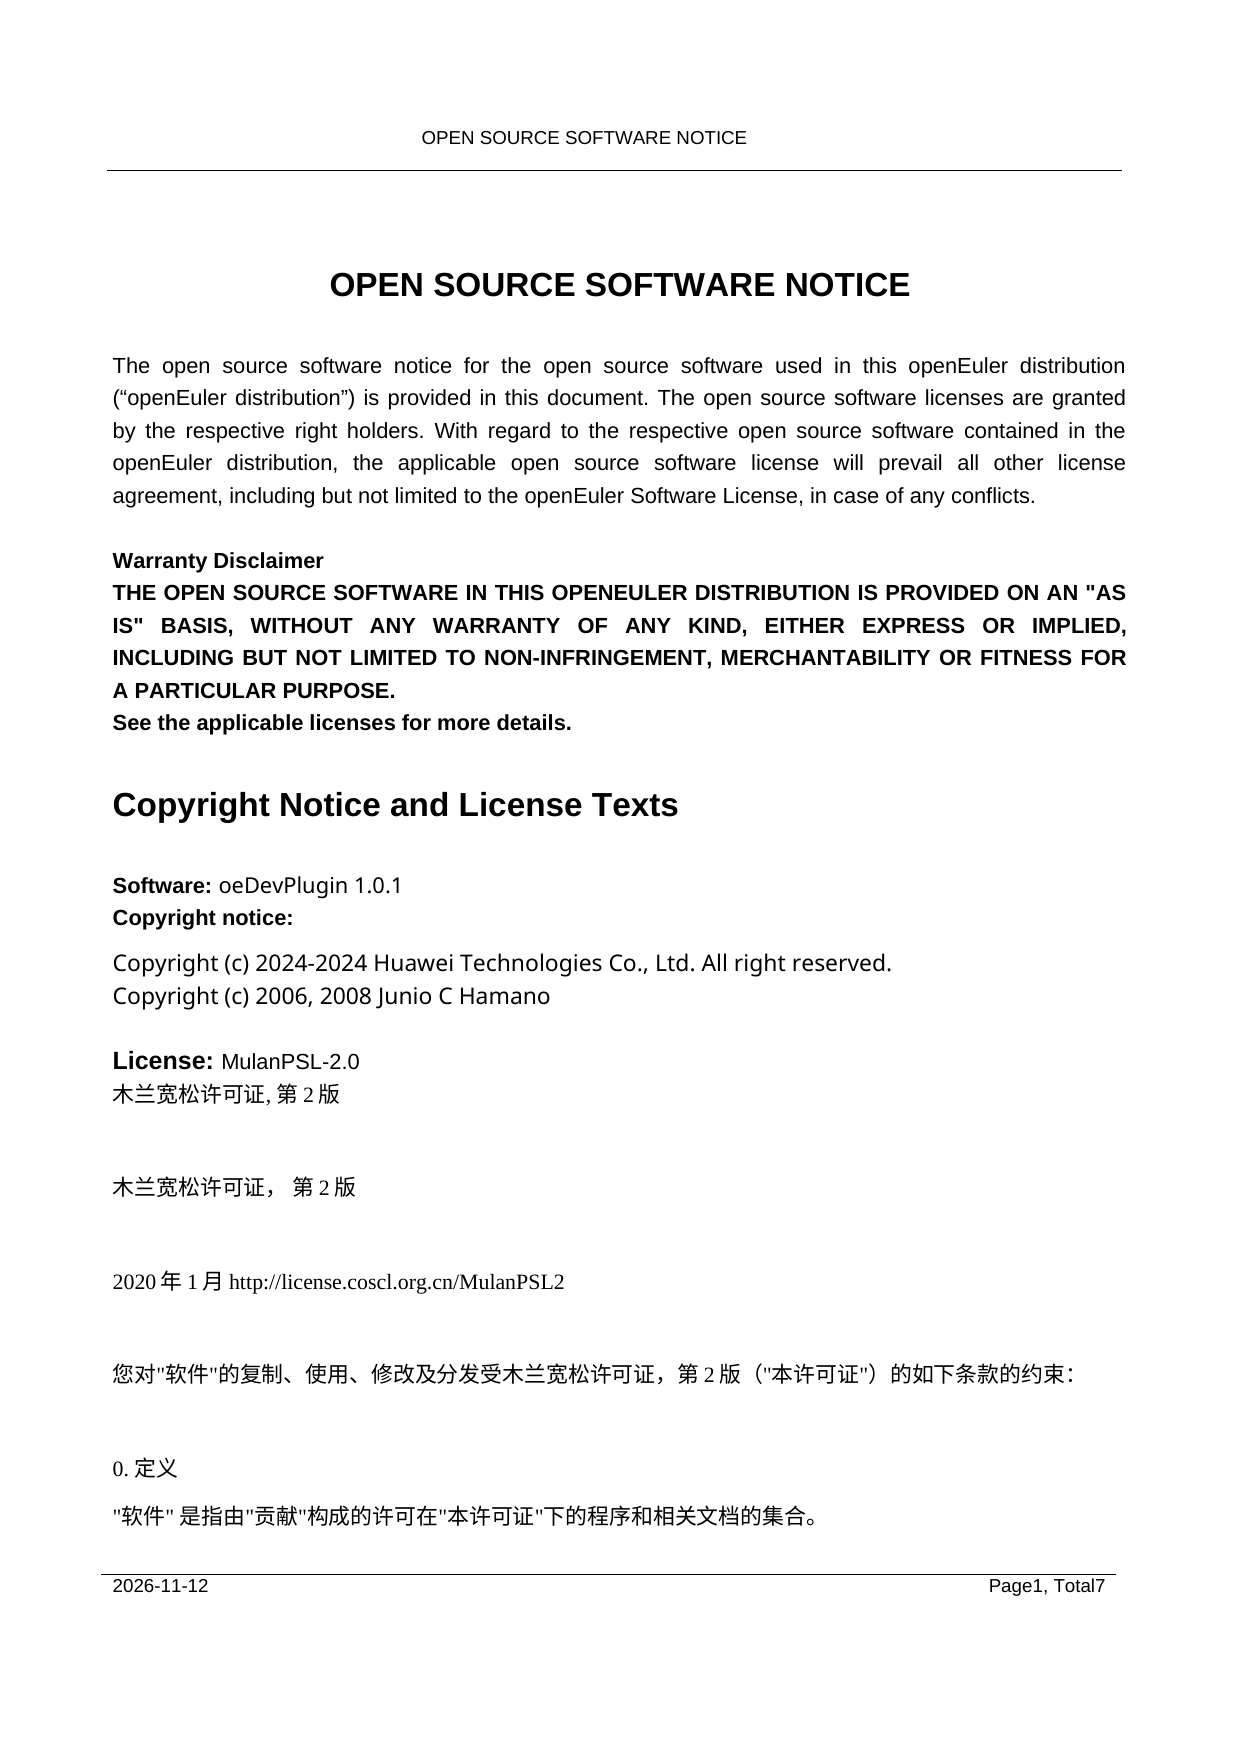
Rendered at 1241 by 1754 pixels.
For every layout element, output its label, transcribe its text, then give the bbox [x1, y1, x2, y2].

text Copyright (c) 2024-2024 Huawei Technologies Co., Ltd. All right reserved. [112, 947, 1128, 979]
text License: MulanPSL-2.0 [112, 1044, 1128, 1077]
text 木兰宽松许可证, 第2版 [112, 1077, 1128, 1109]
text Warranty Disclaimer [112, 544, 1128, 576]
text 2020年1月 http://license.coscl.org.cn/MulanPSL2 [112, 1263, 1128, 1296]
text The open source software notice for the open source software used in this openEuler distribution (“openEuler distribution”) is provided in this document. The open source software licenses are granted by the respective right holders. With regard to the respective open source software contained in the openEuler distribution, the applicable open source software license will prevail all other license agreement, including but not limited to the openEuler Software License, in case of any conflicts. [112, 349, 1128, 511]
text 您对"软件"的复制、使用、修改及分发受木兰宽松许可证，第2版（"本许可证"）的如下条款的约束： [112, 1357, 1128, 1389]
text Copyright (c) 2006, 2008 Junio C Hamano [112, 979, 1128, 1044]
text 木兰宽松许可证， 第2版 [112, 1170, 1128, 1202]
text OPEN SOURCE SOFTWARE NOTICE [112, 251, 1128, 316]
text "软件" 是指由"贡献"构成的许可在"本许可证"下的程序和相关文档的集合。 [112, 1499, 1128, 1531]
title Software: oeDevPlugin 1.0.1 [112, 869, 1128, 901]
text THE OPEN SOURCE SOFTWARE IN THIS OPENEULER DISTRIBUTION IS PROVIDED ON AN "AS IS" BASIS, WITHOUT ANY WARRANTY OF ANY KIND, EITHER EXPRESS OR IMPLIED, INCLUDING BUT NOT LIMITED TO NON-INFRINGEMENT, MERCHANTABILITY OR FITNESS FOR A PARTICULAR PURPOSE. See the applicable licenses for more details. [112, 576, 1128, 739]
text 0. 定义 [112, 1450, 1128, 1483]
text Copyright notice: [112, 901, 1128, 934]
text Copyright Notice and License Texts [112, 771, 1128, 836]
